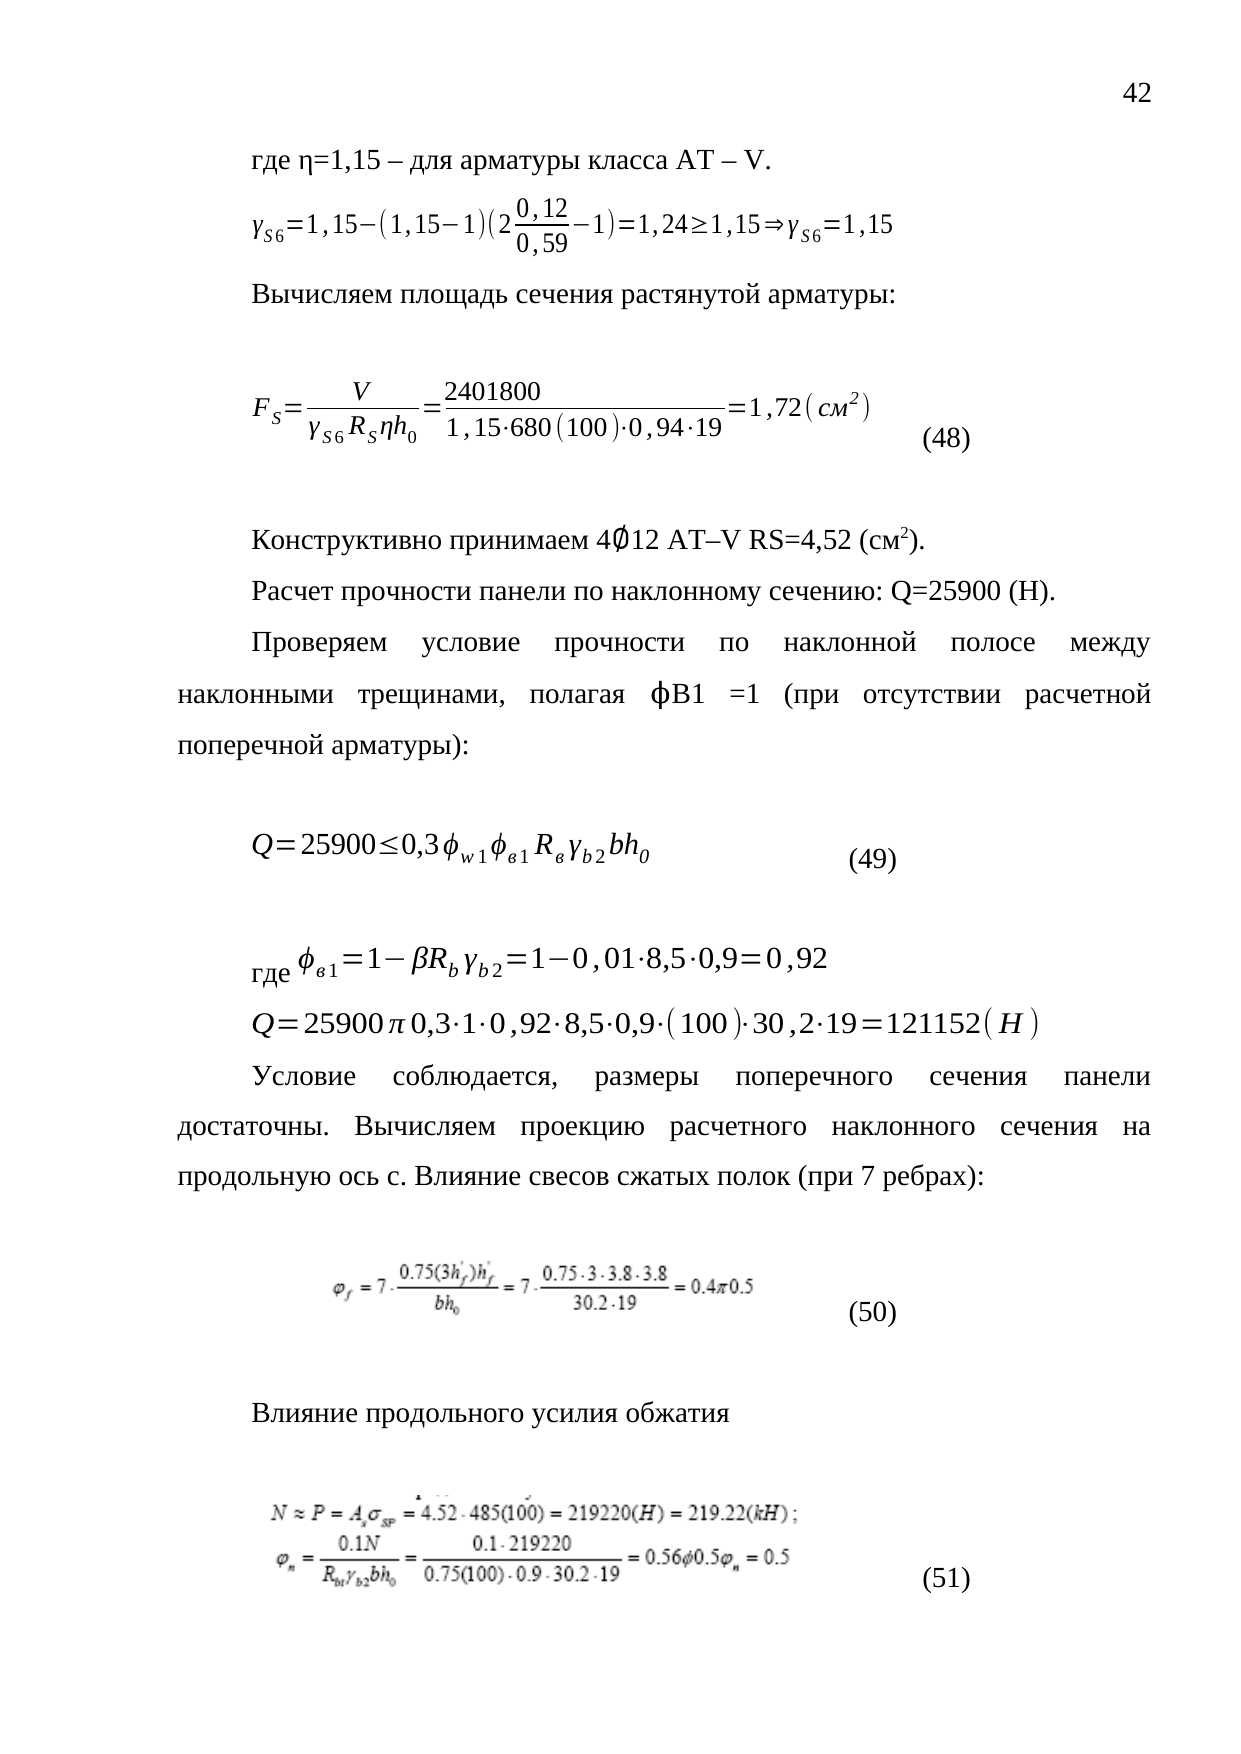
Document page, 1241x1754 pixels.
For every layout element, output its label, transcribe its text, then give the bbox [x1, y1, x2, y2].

text (51) [177, 1496, 1152, 1594]
text (49) [177, 827, 1152, 874]
text Влияние продольного усилия обжатия [177, 1395, 1152, 1428]
text (48) [177, 377, 1152, 453]
text где [177, 941, 1152, 988]
text Условие соблюдается, размеры поперечного сечения панели достаточны. Вычисляем проекцию расчетного наклонного сечения на продольную ось с. Влияние свесов сжатых полок (при 7 ребрах): [177, 1058, 1152, 1192]
text где η=1,15 – для арматуры класса АТ – V. [177, 142, 1152, 176]
text Проверяем условие прочности по наклонной полосе между наклонными трещинами, полагая ϕВ1 =1 (при отсутствии расчетной поперечной арматуры): [177, 624, 1152, 760]
text Вычисляем площадь сечения растянутой арматуры: [177, 276, 1152, 310]
text (50) [177, 1259, 1152, 1328]
text Расчет прочности панели по наклонному сечению: Q=25900 (H). [177, 573, 1152, 607]
text Конструктивно принимаем 4∅12 АТ–V RS=4,52 (см2). [177, 521, 1152, 556]
